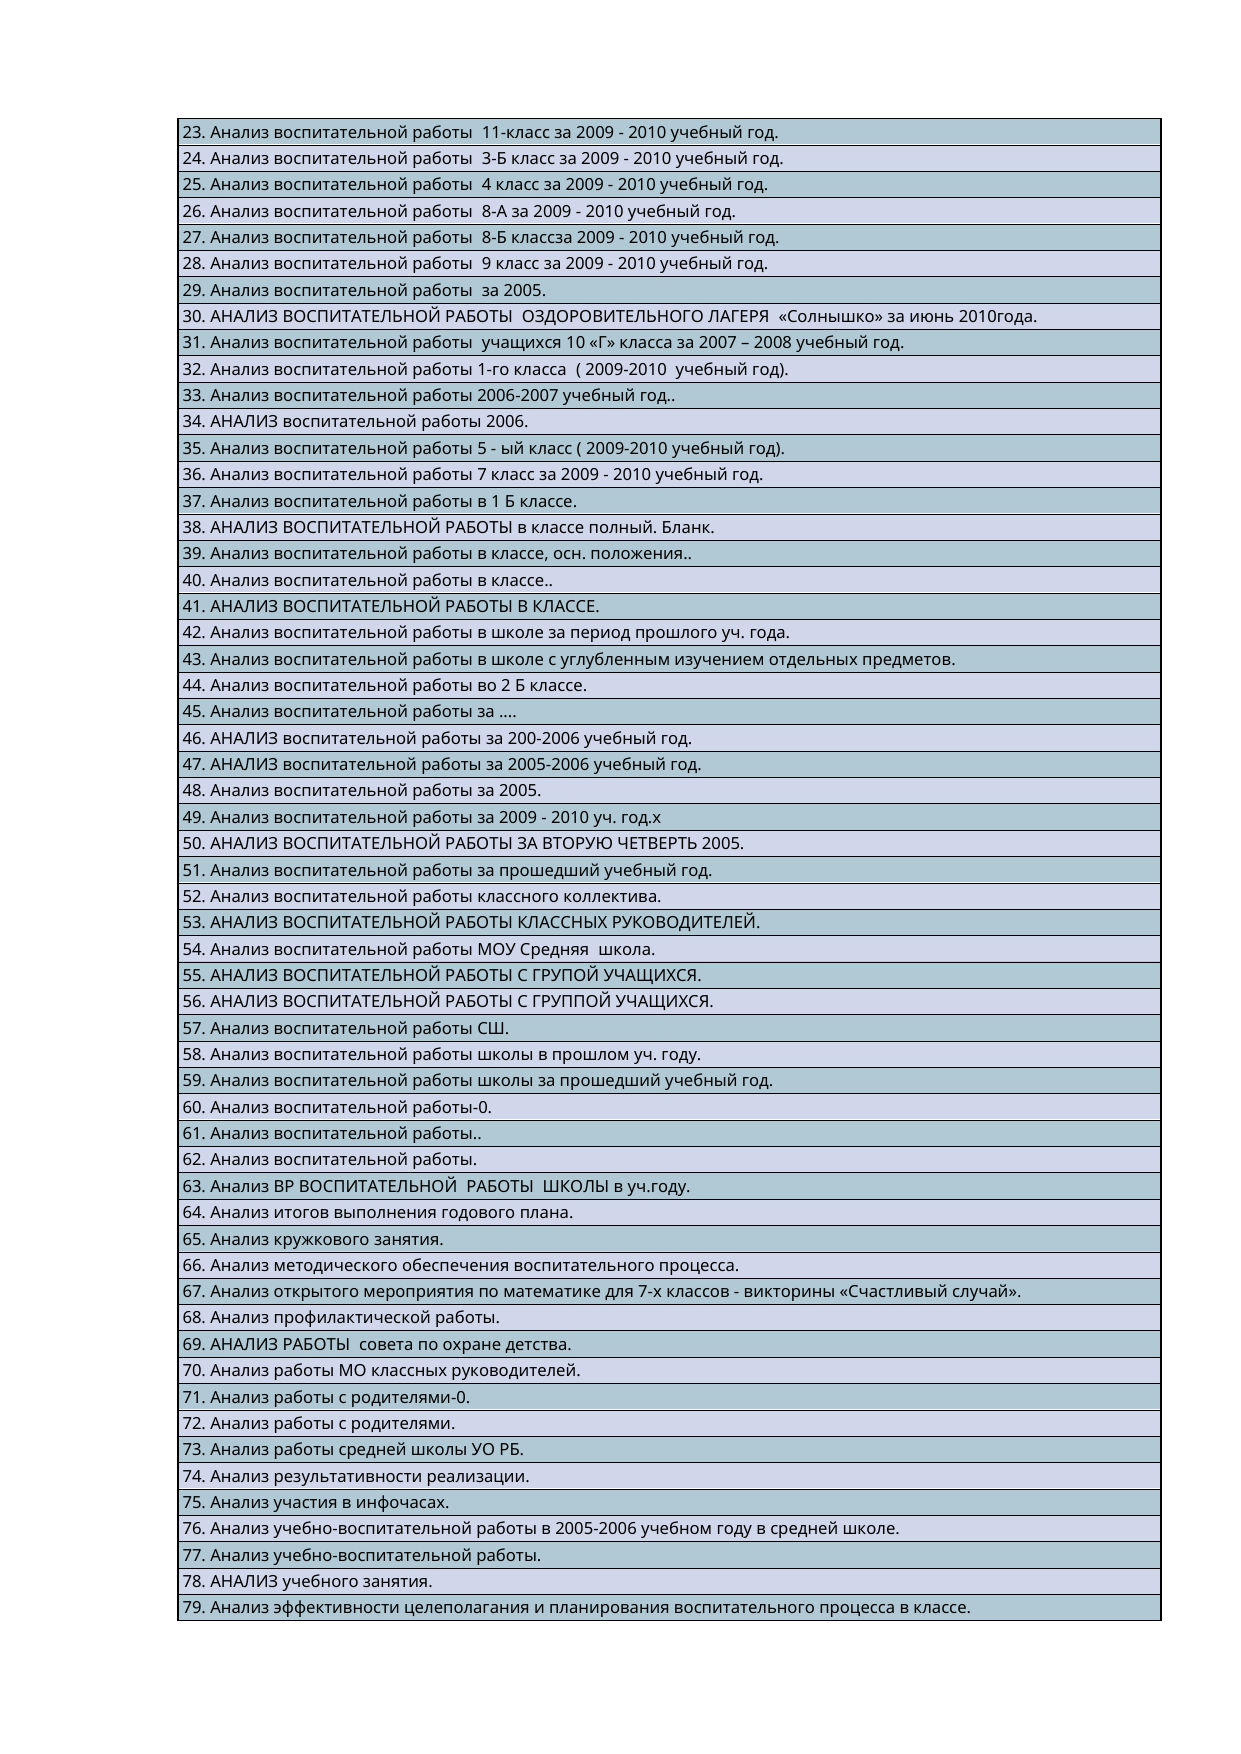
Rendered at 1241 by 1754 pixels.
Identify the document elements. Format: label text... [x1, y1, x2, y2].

table_cell 67. Анализ открытого мероприятия по математике для 7-х классов - викторины «Счастливый случай». [179, 1279, 1160, 1304]
table_cell 50. АНАЛИЗ ВОСПИТАТЕЛЬНОЙ РАБОТЫ ЗА ВТОРУЮ ЧЕТВЕРТЬ 2005. [179, 831, 1160, 856]
table_cell 30. АНАЛИЗ ВОСПИТАТЕЛЬНОЙ РАБОТЫ ОЗДОРОВИТЕЛЬНОГО ЛАГЕРЯ «Солнышко» за июнь 2010года. [179, 304, 1160, 329]
table_cell 45. Анализ воспитательной работы за .... [179, 699, 1160, 724]
table_cell 58. Анализ воспитательной работы школы в прошлом уч. году. [179, 1042, 1160, 1067]
table_cell 39. Анализ воспитательной работы в классе, осн. положения.. [179, 541, 1160, 566]
table_cell 40. Анализ воспитательной работы в классе.. [179, 567, 1160, 592]
table_cell 23. Анализ воспитательной работы 11-класс за 2009 - 2010 учебный год. [179, 119, 1160, 144]
table_cell 70. Анализ работы МО классных руководителей. [179, 1358, 1160, 1383]
table_cell 75. Анализ участия в инфочасах. [179, 1490, 1160, 1515]
table_cell 66. Анализ методического обеспечения воспитательного процесса. [179, 1253, 1160, 1278]
table_cell 65. Анализ кружкового занятия. [179, 1226, 1160, 1251]
table_cell 43. Анализ воспитательной работы в школе с углубленным изучением отдельных предметов. [179, 646, 1160, 672]
table_cell 79. Анализ эффективности целеполагания и планирования воспитательного процесса в классе. [179, 1595, 1160, 1620]
table_cell 38. АНАЛИЗ ВОСПИТАТЕЛЬНОЙ РАБОТЫ в классе полный. Бланк. [179, 515, 1160, 540]
table_cell 32. Анализ воспитательной работы 1-го класса ( 2009-2010 учебный год). [179, 356, 1160, 382]
table_cell 26. Анализ воспитательной работы 8-А за 2009 - 2010 учебный год. [179, 198, 1160, 223]
table_cell 71. Анализ работы с родителями-0. [179, 1384, 1160, 1409]
table_cell 54. Анализ воспитательной работы МОУ Средняя школа. [179, 936, 1160, 961]
table_cell 51. Анализ воспитательной работы за прошедший учебный год. [179, 857, 1160, 882]
table_cell 56. АНАЛИЗ ВОСПИТАТЕЛЬНОЙ РАБОТЫ С ГРУППОЙ УЧАЩИХСЯ. [179, 989, 1160, 1014]
table_cell 78. АНАЛИЗ учебного занятия. [179, 1569, 1160, 1594]
table_cell 57. Анализ воспитательной работы СШ. [179, 1015, 1160, 1041]
table_cell 42. Анализ воспитательной работы в школе за период прошлого уч. года. [179, 620, 1160, 645]
table_cell 68. Анализ профилактической работы. [179, 1305, 1160, 1330]
table_cell 74. Анализ результативности реализации. [179, 1463, 1160, 1488]
table_cell 27. Анализ воспитательной работы 8-Б классза 2009 - 2010 учебный год. [179, 225, 1160, 250]
table_cell 29. Анализ воспитательной работы за 2005. [179, 277, 1160, 303]
table_cell 24. Анализ воспитательной работы 3-Б класс за 2009 - 2010 учебный год. [179, 146, 1160, 171]
table_cell 41. АНАЛИЗ ВОСПИТАТЕЛЬНОЙ РАБОТЫ В КЛАССЕ. [179, 594, 1160, 619]
table_cell 33. Анализ воспитательной работы 2006-2007 учебный год.. [179, 383, 1160, 408]
table_cell 44. Анализ воспитательной работы во 2 Б классе. [179, 673, 1160, 698]
table_cell 25. Анализ воспитательной работы 4 класс за 2009 - 2010 учебный год. [179, 172, 1160, 197]
table_cell 31. Анализ воспитательной работы учащихся 10 «Г» класса за 2007 – 2008 учебный год. [179, 330, 1160, 355]
table_cell 52. Анализ воспитательной работы классного коллектива. [179, 884, 1160, 909]
table_cell 48. Анализ воспитательной работы за 2005. [179, 778, 1160, 803]
table_cell 72. Анализ работы с родителями. [179, 1411, 1160, 1436]
table_cell 37. Анализ воспитательной работы в 1 Б классе. [179, 488, 1160, 513]
table_cell 73. Анализ работы средней школы УО РБ. [179, 1437, 1160, 1462]
table_cell 76. Анализ учебно-воспитательной работы в 2005-2006 учебном году в средней школе. [179, 1516, 1160, 1541]
table_cell 28. Анализ воспитательной работы 9 класс за 2009 - 2010 учебный год. [179, 251, 1160, 276]
table_cell 35. Анализ воспитательной работы 5 - ый класс ( 2009-2010 учебный год). [179, 435, 1160, 461]
table_cell 61. Анализ воспитательной работы.. [179, 1121, 1160, 1146]
table_cell 55. АНАЛИЗ ВОСПИТАТЕЛЬНОЙ РАБОТЫ С ГРУПОЙ УЧАЩИХСЯ. [179, 963, 1160, 988]
table_cell 64. Анализ итогов выполнения годового плана. [179, 1200, 1160, 1225]
table_cell 47. АНАЛИЗ воспитательной работы за 2005-2006 учебный год. [179, 752, 1160, 777]
table_cell 36. Анализ воспитательной работы 7 класс за 2009 - 2010 учебный год. [179, 462, 1160, 487]
table_cell 62. Анализ воспитательной работы. [179, 1147, 1160, 1172]
table_cell 46. АНАЛИЗ воспитательной работы за 200-2006 учебный год. [179, 725, 1160, 751]
table_cell 59. Анализ воспитательной работы школы за прошедший учебный год. [179, 1068, 1160, 1093]
table_cell 49. Анализ воспитательной работы за 2009 - 2010 уч. год.x [179, 804, 1160, 830]
table_cell 34. АНАЛИЗ воспитательной работы 2006. [179, 409, 1160, 434]
table_cell 69. АНАЛИЗ РАБОТЫ совета по охране детства. [179, 1331, 1160, 1357]
table_cell 63. Анализ ВР ВОСПИТАТЕЛЬНОЙ РАБОТЫ ШКОЛЫ в уч.году. [179, 1173, 1160, 1199]
table_cell 77. Анализ учебно-воспитательной работы. [179, 1542, 1160, 1568]
table_cell 60. Анализ воспитательной работы-0. [179, 1094, 1160, 1119]
table_cell 53. АНАЛИЗ ВОСПИТАТЕЛЬНОЙ РАБОТЫ КЛАССНЫХ РУКОВОДИТЕЛЕЙ. [179, 910, 1160, 935]
